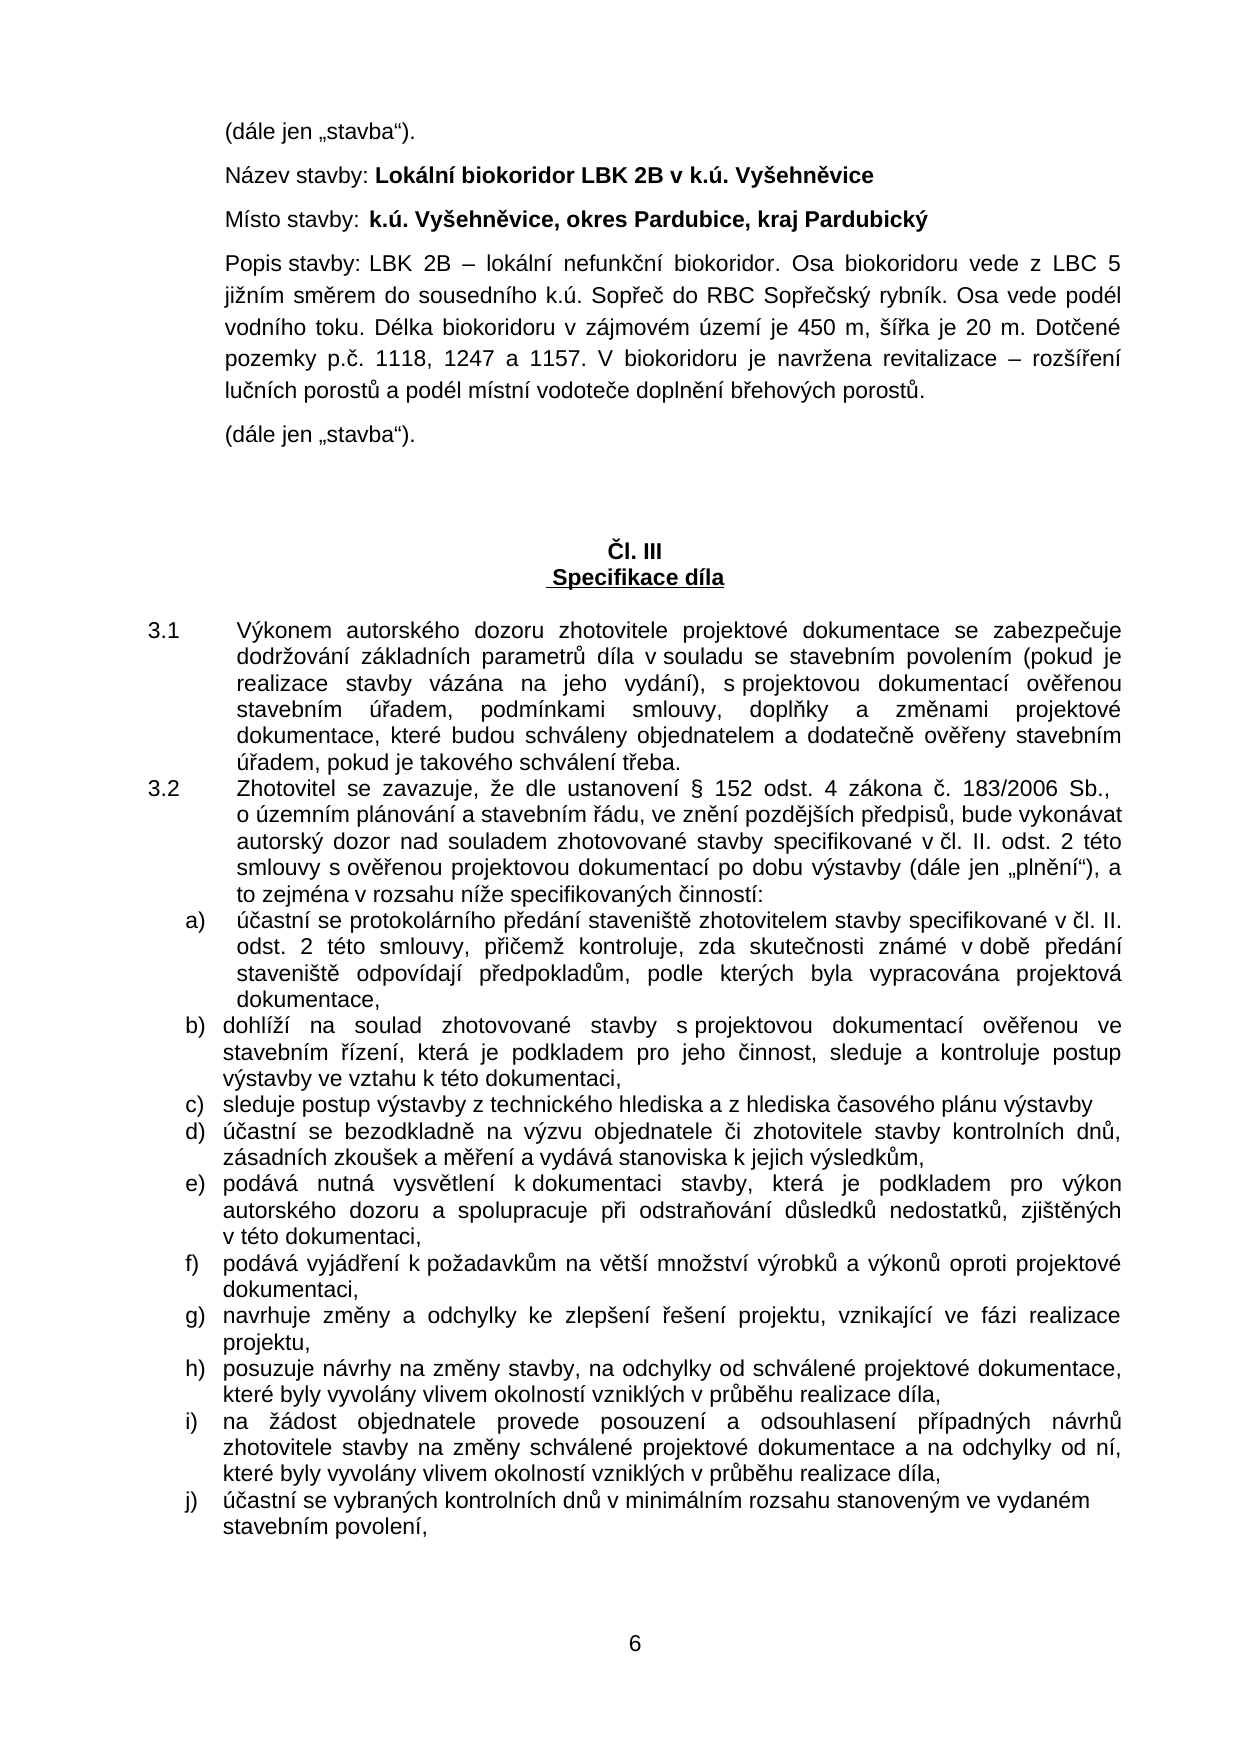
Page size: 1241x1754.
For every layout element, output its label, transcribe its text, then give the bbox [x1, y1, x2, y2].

list účastní se bezodkladně na výzvu objednatele či zhotovitele stavby kontrolních dnů, zásadních zkoušek a měření a vydává stanoviska k jejich výsledkům, [185, 1118, 1122, 1170]
text Specifikace díla [148, 564, 1122, 591]
list na žádost objednatele provede posouzení a odsouhlasení případných návrhů zhotovitele stavby na změny schválené projektové dokumentace a na odchylky od ní, které byly vyvolány vlivem okolností vzniklých v průběhu realizace díla, [185, 1408, 1122, 1487]
list Název stavby: Lokální biokoridor LBK 2B v k.ú. Vyšehněvice [224, 162, 1122, 188]
list Popis stavby: LBK 2B – lokální nefunkční biokoridor. Osa biokoridoru vede z LBC 5 jižním směrem do sousedního k.ú. Sopřeč do RBC Sopřečský rybník. Osa vede podél vodního toku. Délka biokoridoru v zájmovém území je 450 m, šířka je 20 m. Dotčené pozemky p.č. 1118, 1247 a 1157. V biokoridoru je navržena revitalizace – rozšíření lučních porostů a podél místní vodoteče doplnění břehových porostů. [224, 250, 1122, 403]
list podává nutná vysvětlení k dokumentaci stavby, která je podkladem pro výkon autorského dozoru a spolupracuje při odstraňování důsledků nedostatků, zjištěných v této dokumentaci, [185, 1170, 1122, 1249]
list podává vyjádření k požadavkům na větší množství výrobků a výkonů oproti projektové dokumentaci, [185, 1249, 1122, 1302]
list Zhotovitel se zavazuje, že dle ustanovení § 152 odst. 4 zákona č. 183/2006 Sb., o územním plánování a stavebním řádu, ve znění pozdějších předpisů, bude vykonávat autorský dozor nad souladem zhotovované stavby specifikované v čl. II. odst. 2 této smlouvy s ověřenou projektovou dokumentací po dobu výstavby (dále jen „plnění“), a to zejména v rozsahu níže specifikovaných činností: [148, 775, 1122, 907]
list posuzuje návrhy na změny stavby, na odchylky od schválené projektové dokumentace, které byly vyvolány vlivem okolností vzniklých v průběhu realizace díla, [185, 1355, 1122, 1408]
list navrhuje změny a odchylky ke zlepšení řešení projektu, vznikající ve fázi realizace projektu, [185, 1302, 1122, 1355]
list Místo stavby: k.ú. Vyšehněvice, okres Pardubice, kraj Pardubický [224, 206, 1122, 233]
list Výkonem autorského dozoru zhotovitele projektové dokumentace se zabezpečuje dodržování základních parametrů díla v souladu se stavebním povolením (pokud je realizace stavby vázána na jeho vydání), s projektovou dokumentací ověřenou stavebním úřadem, podmínkami smlouvy, doplňky a změnami projektové dokumentace, které budou schváleny objednatelem a dodatečně ověřeny stavebním úřadem, pokud je takového schválení třeba. [148, 617, 1122, 775]
list účastní se vybraných kontrolních dnů v minimálním rozsahu stanoveným ve vydaném stavebním povolení, [185, 1487, 1122, 1539]
list (dále jen „stavba“). [224, 118, 1122, 144]
list sleduje postup výstavby z technického hlediska a z hlediska časového plánu výstavby [185, 1091, 1122, 1118]
text Čl. III [148, 538, 1122, 564]
list účastní se protokolárního předání staveniště zhotovitelem stavby specifikované v čl. II. odst. 2 této smlouvy, přičemž kontroluje, zda skutečnosti známé v době předání staveniště odpovídají předpokladům, podle kterých byla vypracována projektová dokumentace, [185, 907, 1122, 1012]
list (dále jen „stavba“). [224, 421, 1122, 447]
list dohlíží na soulad zhotovované stavby s projektovou dokumentací ověřenou ve stavebním řízení, která je podkladem pro jeho činnost, sleduje a kontroluje postup výstavby ve vztahu k této dokumentaci, [185, 1012, 1122, 1091]
